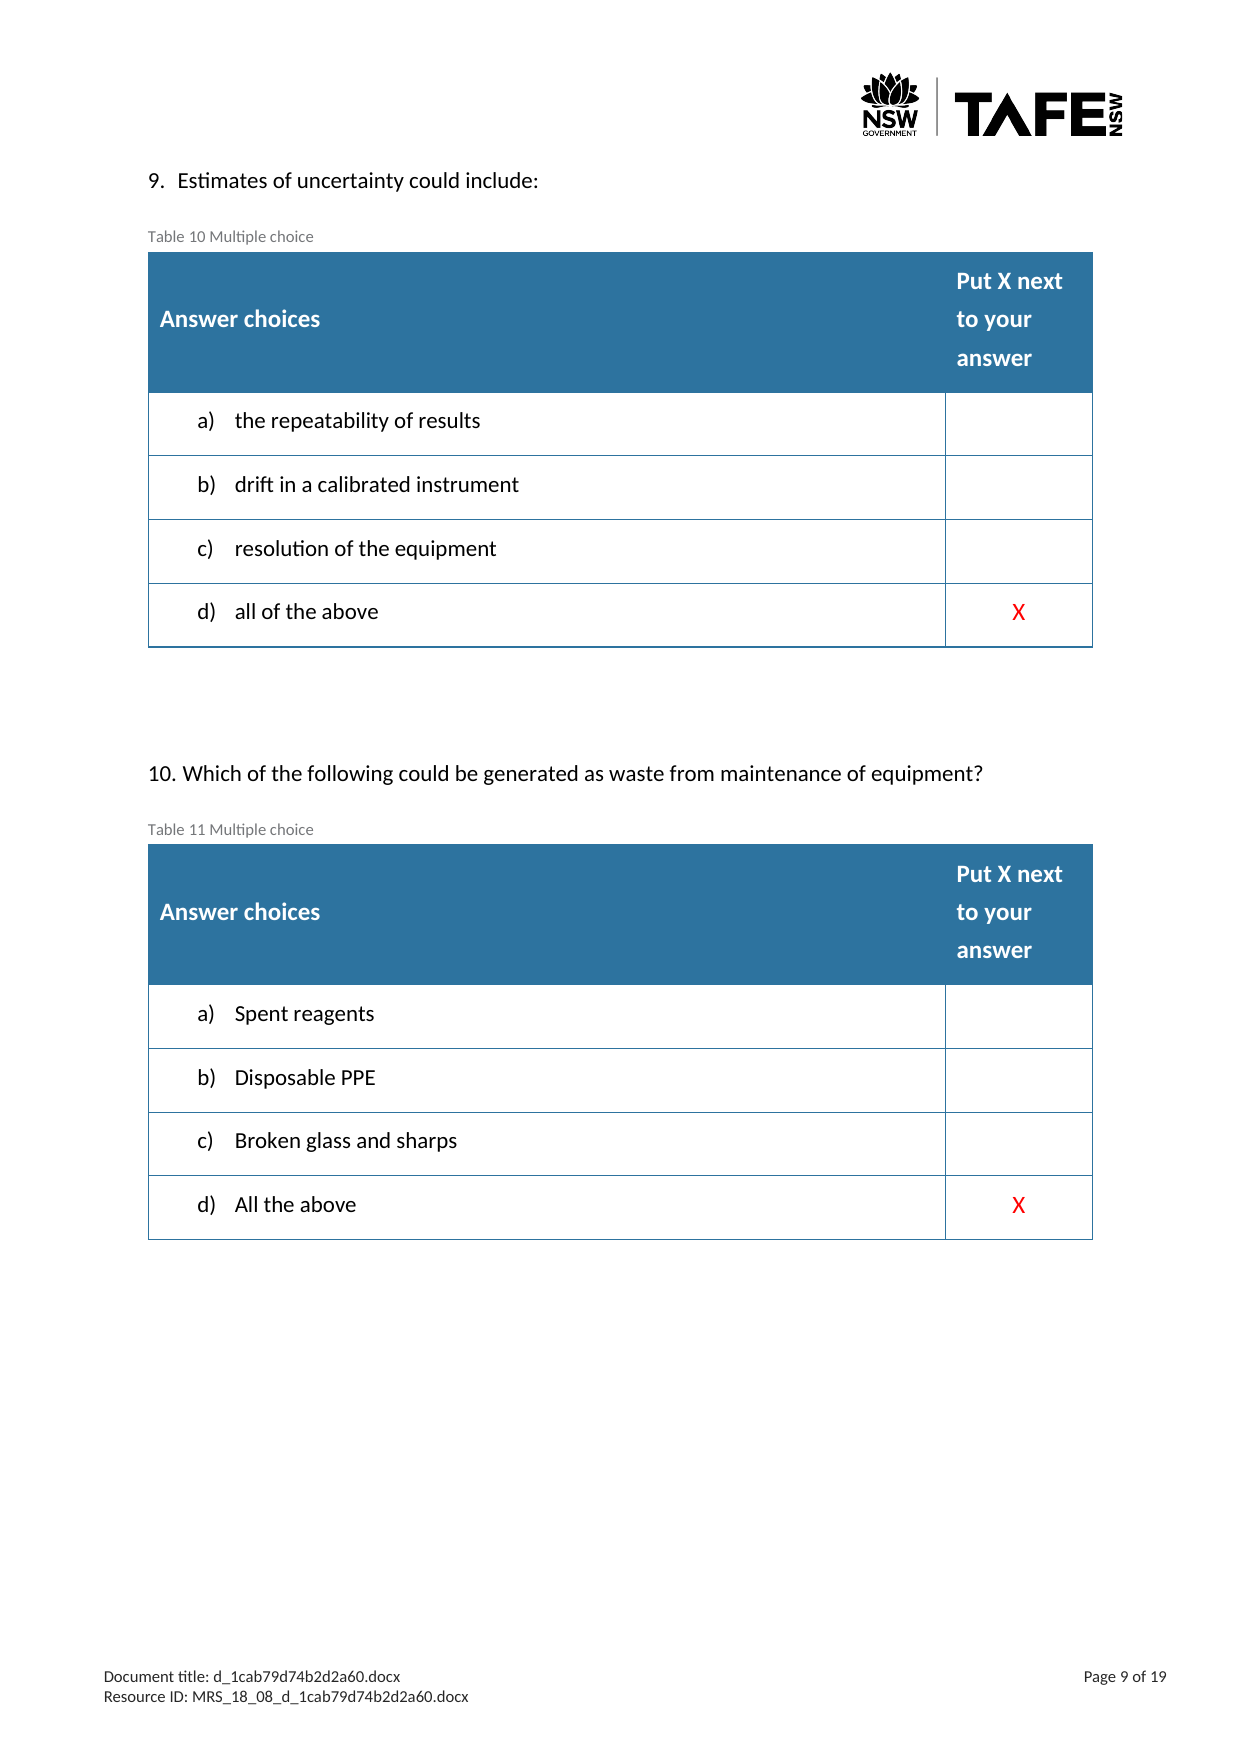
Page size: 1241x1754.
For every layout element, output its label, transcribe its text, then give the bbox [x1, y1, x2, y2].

table_cell X [946, 584, 1092, 646]
table_cell [946, 1113, 1092, 1175]
text Table 10 Multiple choice [148, 227, 1092, 247]
text Table 11 Multiple choice [148, 819, 1092, 839]
table_cell [946, 393, 1092, 455]
table_cell drift in a calibrated instrument [149, 456, 945, 519]
table_cell Spent reagents [149, 985, 945, 1048]
table_cell the repeatability of results [149, 393, 945, 455]
table_header Put X next to your answer [946, 845, 1092, 984]
table_cell Disposable PPE [149, 1049, 945, 1112]
table_cell Broken glass and sharps [149, 1113, 945, 1175]
table_cell [946, 456, 1092, 519]
list Estimates of uncertainty could include: [148, 167, 1092, 194]
table_cell resolution of the equipment [149, 520, 945, 583]
table_cell [946, 985, 1092, 1048]
list Which of the following could be generated as waste from maintenance of equipment? [148, 759, 1092, 787]
picture [861, 71, 1123, 137]
table_cell All the above [149, 1176, 945, 1239]
table_cell [946, 1049, 1092, 1112]
table_header Put X next to your answer [946, 253, 1092, 392]
table_cell [946, 520, 1092, 583]
table_cell X [946, 1176, 1092, 1239]
table_header Answer choices [149, 253, 945, 392]
table_cell all of the above [149, 584, 945, 646]
table_header Answer choices [149, 845, 945, 984]
